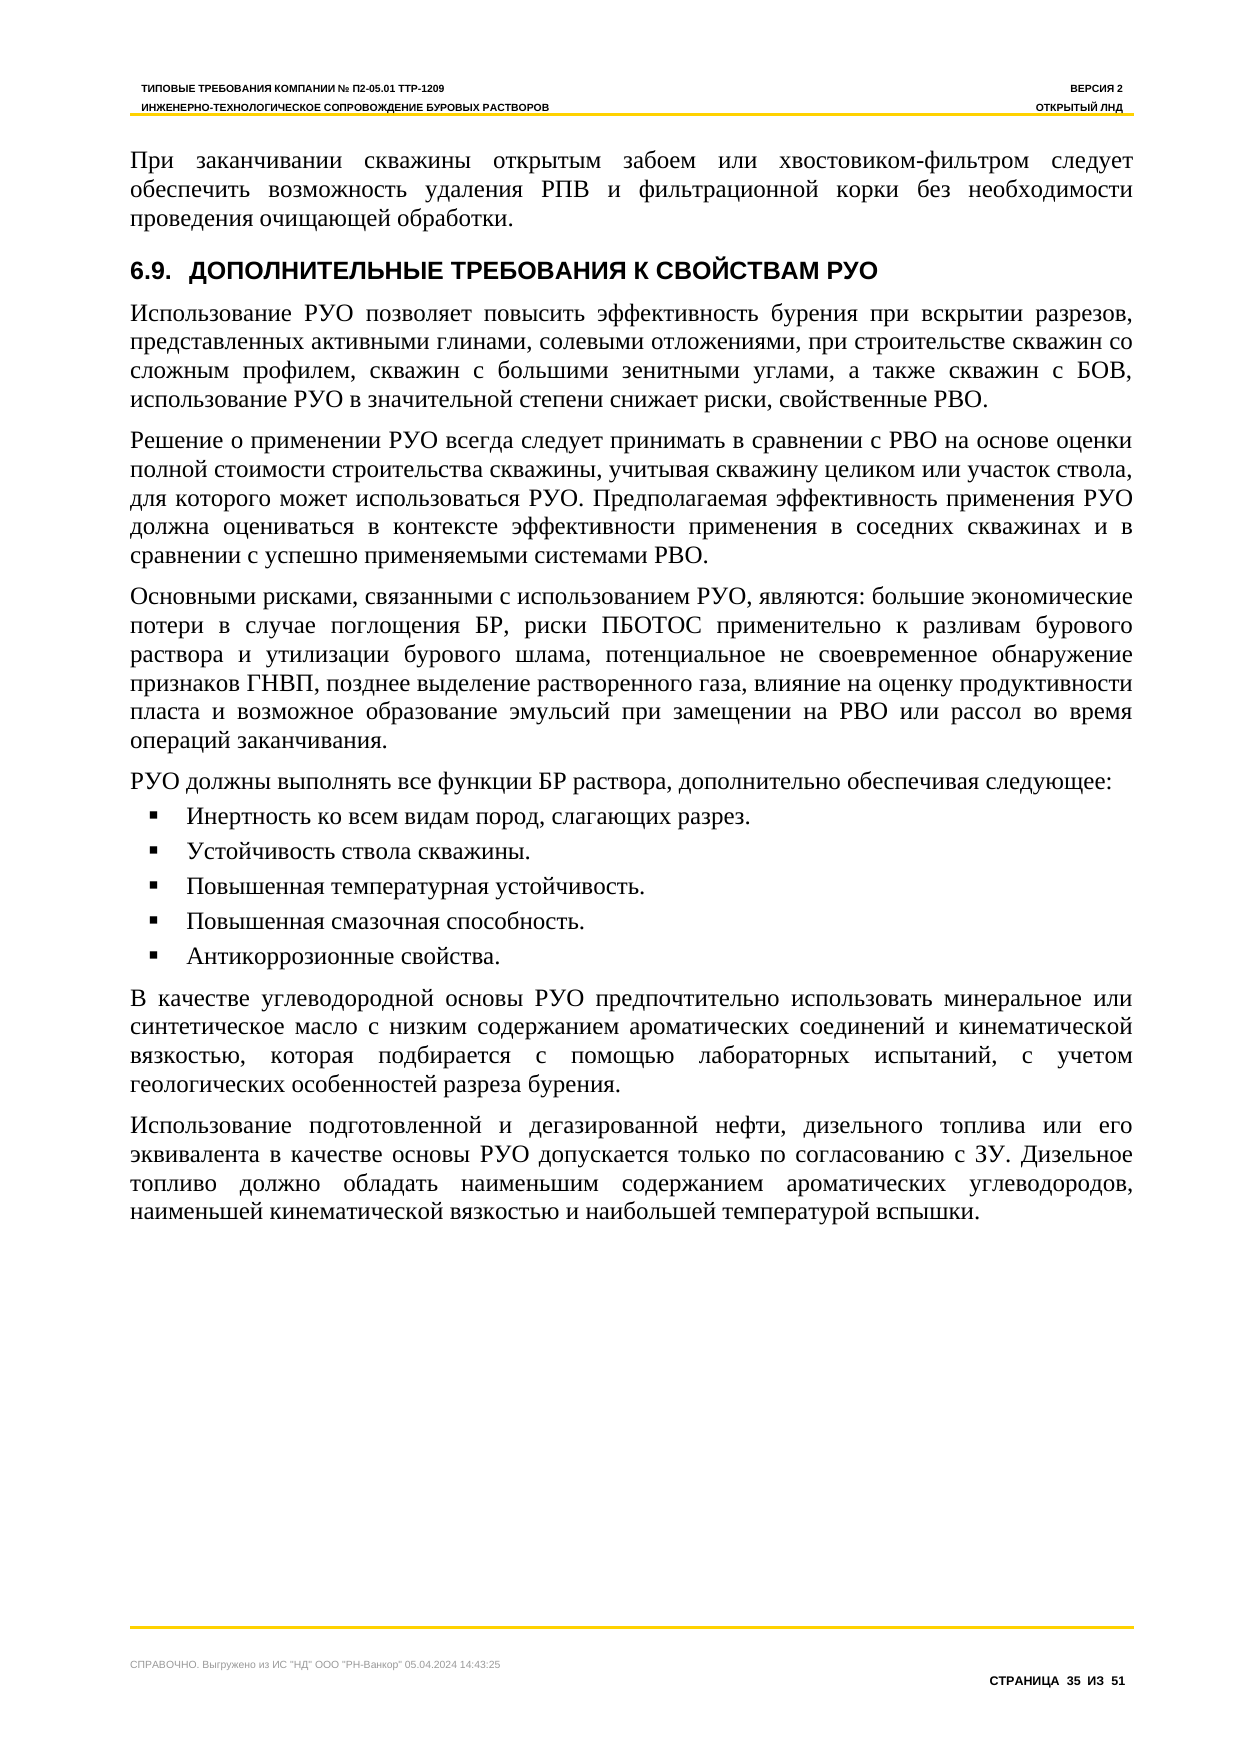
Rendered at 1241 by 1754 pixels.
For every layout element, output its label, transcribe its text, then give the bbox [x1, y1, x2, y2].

list Повышенная смазочная способность. [148, 906, 1134, 935]
text Основными рисками, связанными с использованием РУО, являются: большие экономические потери в случае поглощения БР, риски ПБОТОС применительно к разливам бурового раствора и утилизации бурового шлама, потенциальное не своевременное обнаружение признаков ГНВП, позднее выделение растворенного газа, влияние на оценку продуктивности пласта и возможное образование эмульсий при замещении на РВО или рассол во время операций заканчивания. [130, 581, 1134, 754]
list Устойчивость ствола скважины. [148, 836, 1134, 865]
text Использование подготовленной и дегазированной нефти, дизельного топлива или его эквивалента в качестве основы РУО допускается только по согласованию с ЗУ. Дизельное топливо должно обладать наименьшим содержанием ароматических углеводородов, наименьшей кинематической вязкостью и наибольшей температурой вспышки. [130, 1110, 1134, 1225]
list Инертность ко всем видам пород, слагающих разрез. [148, 801, 1134, 830]
text ДОПОЛНИТЕЛЬНЫЕ ТРЕБОВАНИЯ К СВОЙСТВАМ РУО [130, 256, 1134, 285]
text При заканчивании скважины открытым забоем или хвостовиком-фильтром следует обеспечить возможность удаления РПВ и фильтрационной корки без необходимости проведения очищающей обработки. [130, 145, 1134, 231]
text Использование РУО позволяет повысить эффективность бурения при вскрытии разрезов, представленных активными глинами, солевыми отложениями, при строительстве скважин со сложным профилем, скважин с большими зенитными углами, а также скважин с БОВ, использование РУО в значительной степени снижает риски, свойственные РВО. [130, 298, 1134, 413]
list Повышенная температурная устойчивость. [148, 871, 1134, 900]
text Решение о применении РУО всегда следует принимать в сравнении с РВО на основе оценки полной стоимости строительства скважины, учитывая скважину целиком или участок ствола, для которого может использоваться РУО. Предполагаемая эффективность применения РУО должна оцениваться в контексте эффективности применения в соседних скважинах и в сравнении с успешно применяемыми системами РВО. [130, 425, 1134, 569]
text В качестве углеводородной основы РУО предпочтительно использовать минеральное или синтетическое масло с низким содержанием ароматических соединений и кинематической вязкостью, которая подбирается с помощью лабораторных испытаний, с учетом геологических особенностей разреза бурения. [130, 983, 1134, 1098]
text РУО должны выполнять все функции БР раствора, дополнительно обеспечивая следующее: [130, 766, 1134, 795]
list Антикоррозионные свойства. [148, 941, 1134, 970]
